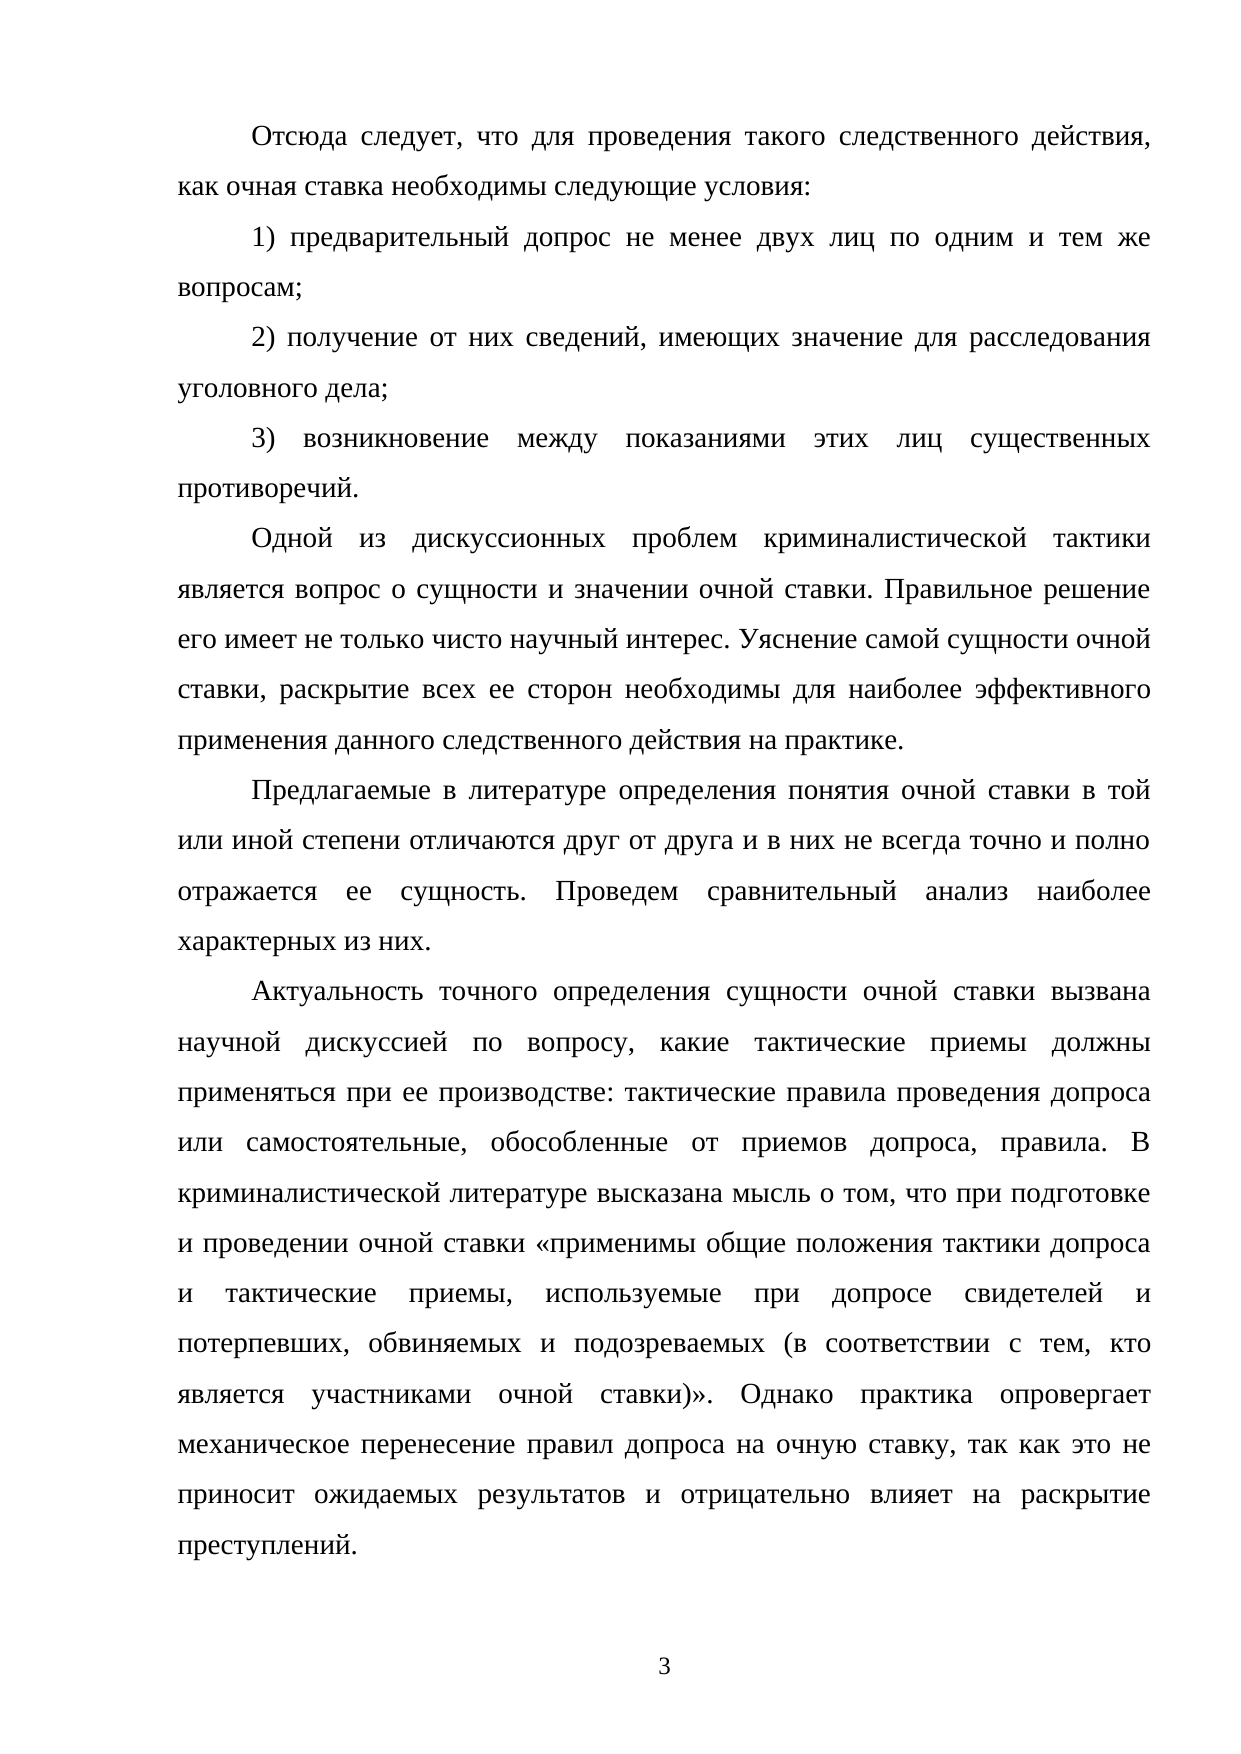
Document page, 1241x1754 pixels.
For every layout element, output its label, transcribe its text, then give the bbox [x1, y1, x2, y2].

text Отсюда следует, что для проведения такого следственного действия, как очная ставка необходимы следующие условия: [177, 118, 1152, 202]
text Одной из дискуссионных проблем криминалистической тактики является вопрос о сущности и значении очной ставки. Правильное решение его имеет не только чисто научный интерес. Уяснение самой сущности очной ставки, раскрытие всех ее сторон необходимы для наиболее эффективного применения данного следственного действия на практике. [177, 521, 1152, 755]
text 1) предварительный допрос не менее двух лиц по одним и тем же вопросам; [177, 219, 1152, 303]
text Предлагаемые в литературе определения понятия очной ставки в той или иной степени отличаются друг от друга и в них не всегда точно и полно отражается ее сущность. Проведем сравнительный анализ наиболее характерных из них. [177, 772, 1152, 957]
text Актуальность точного определения сущности очной ставки вызвана научной дискуссией по вопросу, какие тактические приемы должны применяться при ее производстве: тактические правила проведения допроса или самостоятельные, обособленные от приемов допроса, правила. В криминалистической литературе высказана мысль о том, что при подготовке и проведении очной ставки «применимы общие положения тактики допроса и тактические приемы, используемые при допросе свидетелей и потерпевших, обвиняемых и подозреваемых (в соответствии с тем, кто является участниками очной ставки)». Однако практика опровергает механическое перенесение правил допроса на очную ставку, так как это не приносит ожидаемых результатов и отрицательно влияет на раскрытие преступлений. [177, 973, 1152, 1560]
text 3) возникновение между показаниями этих лиц существенных противоречий. [177, 420, 1152, 504]
text 2) получение от них сведений, имеющих значение для расследования уголовного дела; [177, 319, 1152, 403]
